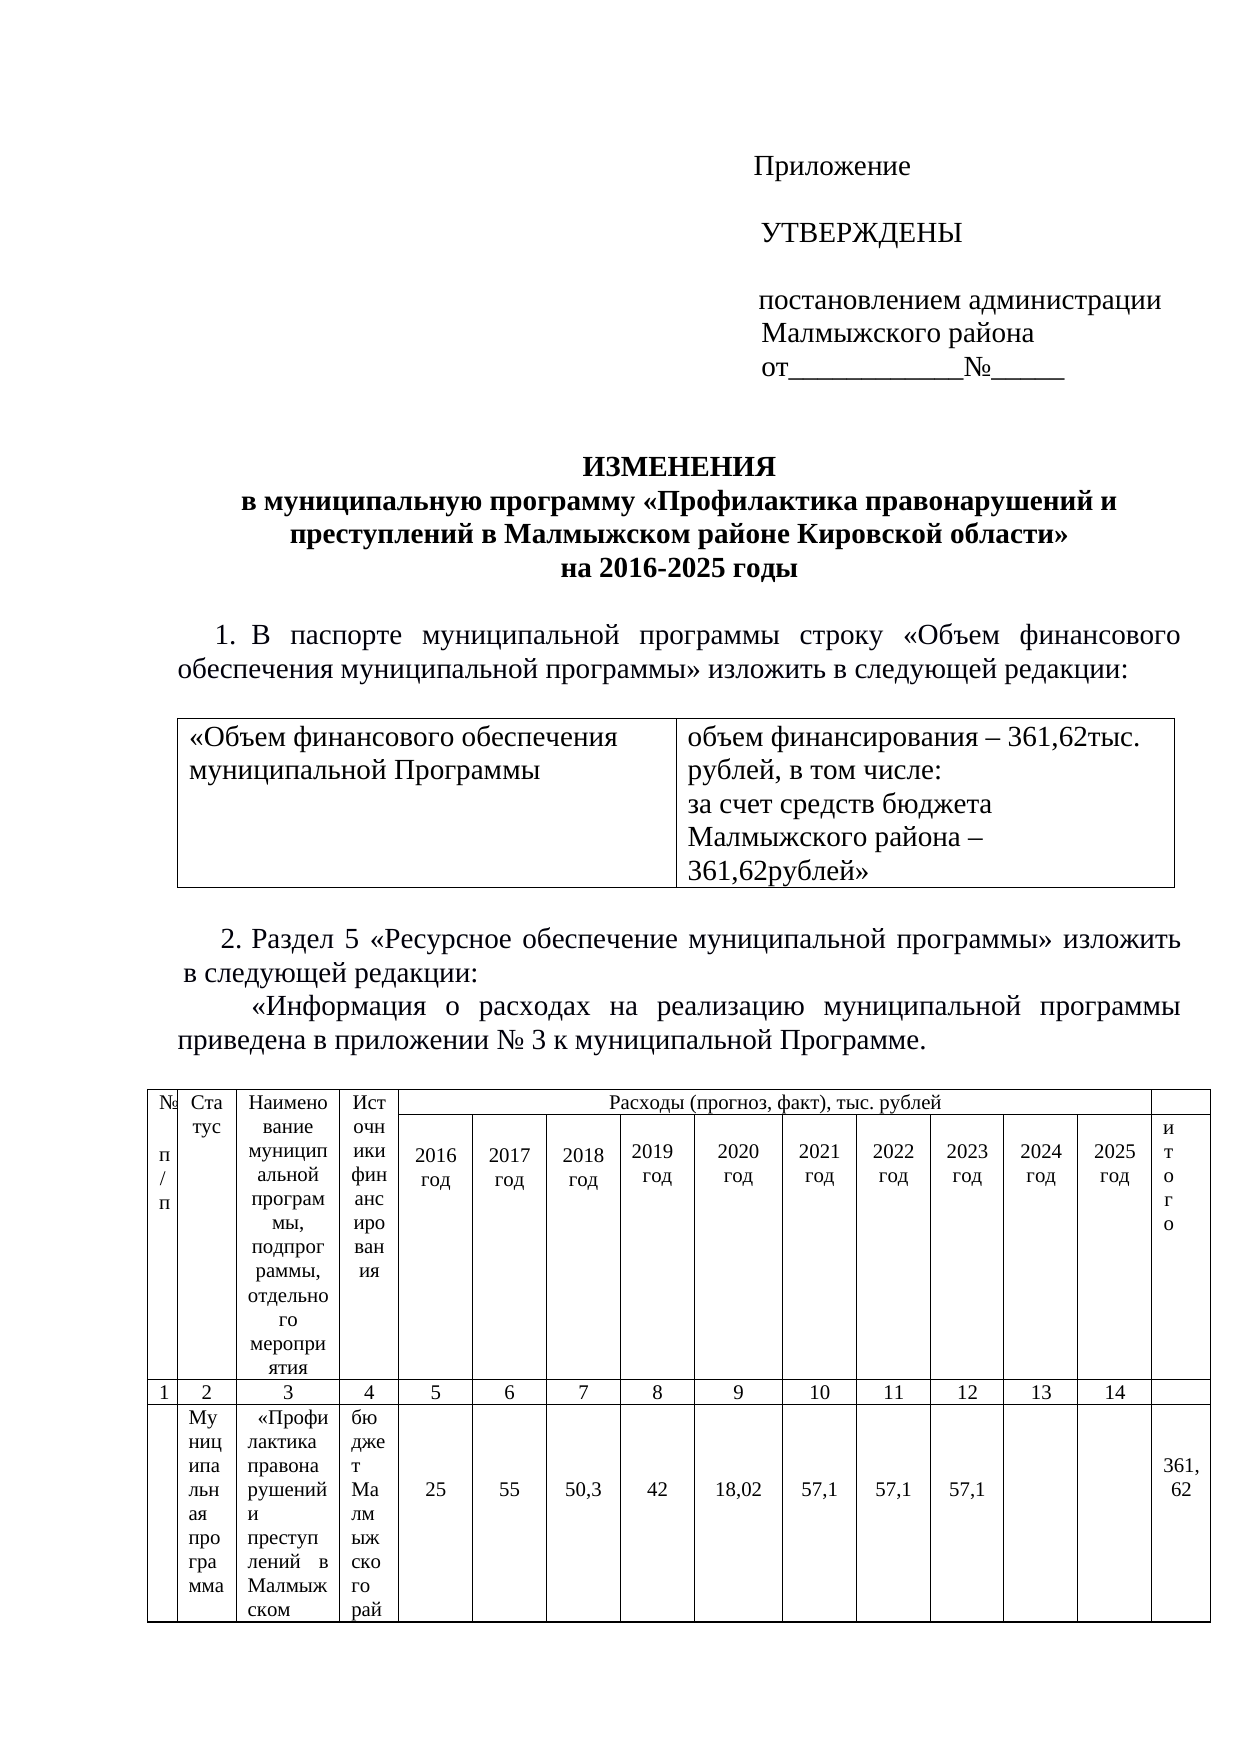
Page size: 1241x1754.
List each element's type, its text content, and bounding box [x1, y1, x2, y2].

table_cell 5 [399, 1380, 472, 1404]
table_header Источники финансирования [340, 1090, 398, 1379]
table_cell 7 [547, 1380, 620, 1404]
table_cell 361,62 [1152, 1405, 1210, 1621]
table_cell 14 [1078, 1380, 1151, 1404]
list Раздел 5 «Ресурсное обеспечение муниципальной программы» изложить в следующей редакции: [183, 921, 1181, 988]
table_cell 1 [148, 1380, 177, 1404]
table_cell 2016 год [399, 1115, 472, 1379]
table_cell Муниципальная программа [178, 1405, 236, 1621]
text Приложение [177, 148, 1181, 181]
table_cell 9 [695, 1380, 782, 1404]
table_cell 10 [783, 1380, 856, 1404]
table_cell 57,1 [857, 1405, 930, 1621]
table_cell [1078, 1405, 1151, 1621]
text в муниципальную программу «Профилактика правонарушений и преступлений в Малмыжском районе Кировской области» [177, 483, 1181, 550]
table_cell 4 [340, 1380, 398, 1404]
table_cell [1004, 1405, 1077, 1621]
list В паспорте муниципальной программы строку «Объем финансового обеспечения муниципальной программы» изложить в следующей редакции: [177, 617, 1181, 684]
table_header Расходы (прогноз, факт), тыс. рублей [399, 1090, 1151, 1114]
text от____________№_____ [177, 349, 1181, 382]
table_cell 2021 год [783, 1115, 856, 1379]
table_cell 57,1 [783, 1405, 856, 1621]
table_header № п/п [148, 1090, 177, 1379]
table_cell 2018 год [547, 1115, 620, 1379]
table_cell «Профилактика правонарушений и преступлений в Малмыжском районе Кировской области» [237, 1405, 339, 1621]
table_cell 25 [399, 1405, 472, 1621]
table_cell 3 [237, 1380, 339, 1404]
table_cell 42 [621, 1405, 694, 1621]
text ИЗМЕНЕНИЯ [177, 449, 1181, 483]
table_header Наименование муниципальной программы, подпрограммы, отдельного мероприятия [237, 1090, 339, 1379]
text УТВЕРЖДЕНЫ [177, 215, 1181, 248]
table_cell 55 [473, 1405, 546, 1621]
table_cell 8 [621, 1380, 694, 1404]
table_cell 11 [857, 1380, 930, 1404]
table_cell 2 [178, 1380, 236, 1404]
list «Информация о расходах на реализацию муниципальной программы приведена в приложении № 3 к муниципальной Программе. [177, 988, 1181, 1055]
text Малмыжского района [177, 315, 1181, 349]
table_cell 2022 год [857, 1115, 930, 1379]
table_cell бюджет Малмыжского района [340, 1405, 398, 1621]
table_cell 2025 год [1078, 1115, 1151, 1379]
table_header Статус [178, 1090, 236, 1379]
table_cell 18,02 [695, 1405, 782, 1621]
table_header «Объем финансового обеспечения муниципальной Программы [178, 719, 676, 887]
table_cell 2017 год [473, 1115, 546, 1379]
table_cell 57,1 [931, 1405, 1003, 1621]
table_cell 2020 год [695, 1115, 782, 1379]
table_cell 50,3 [547, 1405, 620, 1621]
table_cell 2024 год [1004, 1115, 1077, 1379]
table_cell 2019 год [621, 1115, 694, 1379]
table_cell 2023 год [931, 1115, 1003, 1379]
table_header объем финансирования – 361,62тыс. рублей, в том числе: за счет средств бюджета Малмыжского района – 361,62рублей» [677, 719, 1174, 887]
table_cell 13 [1004, 1380, 1077, 1404]
table_cell 12 [931, 1380, 1003, 1404]
text постановлением администрации [177, 282, 1181, 315]
table_cell 6 [473, 1380, 546, 1404]
text на 2016-2025 годы [177, 550, 1181, 584]
table_header [1152, 1090, 1210, 1114]
table_cell [148, 1405, 177, 1621]
table_cell итого [1152, 1115, 1210, 1379]
table_cell [1152, 1380, 1210, 1404]
